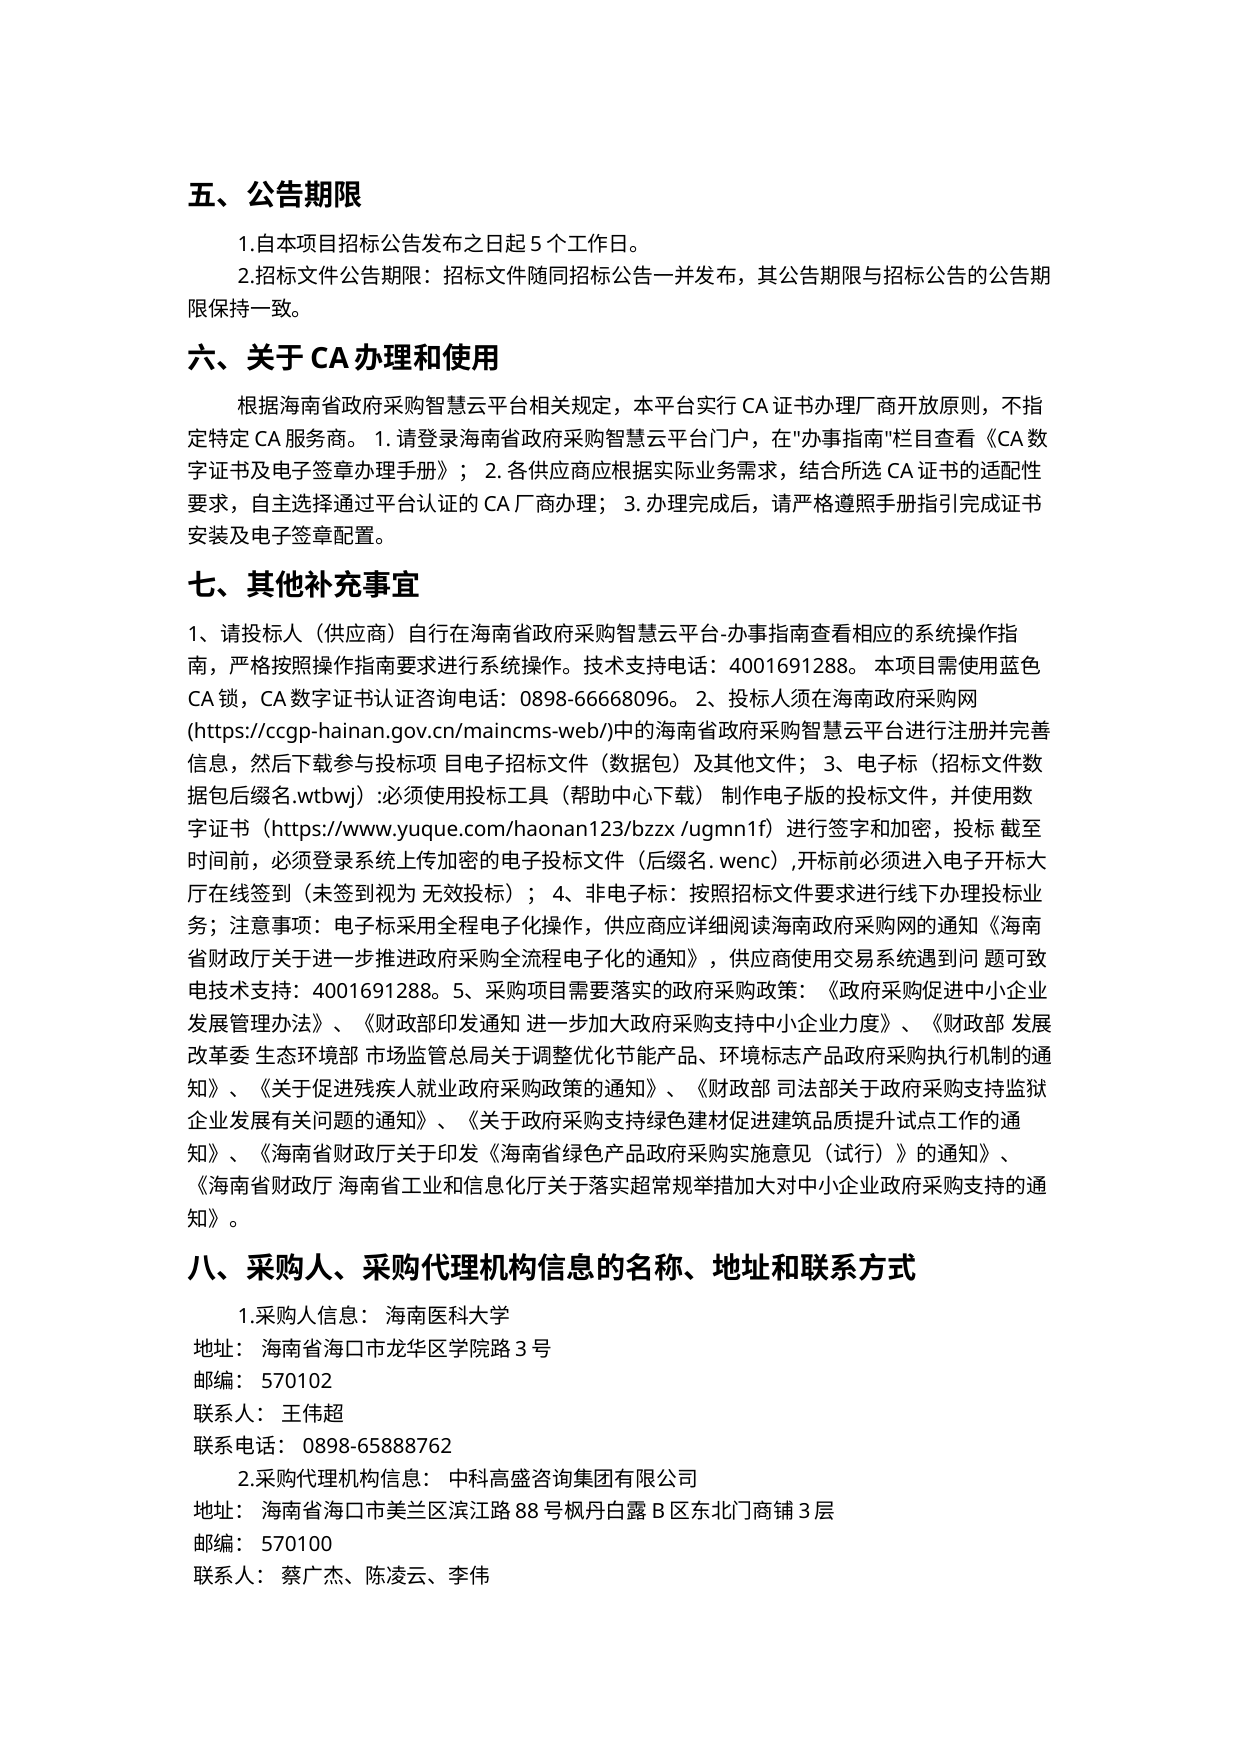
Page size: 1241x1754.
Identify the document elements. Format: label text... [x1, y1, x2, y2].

text 联系电话： 0898-65888762 [187, 1429, 1053, 1462]
text 根据海南省政府采购智慧云平台相关规定，本平台实行CA证书办理厂商开放原则，不指定特定CA服务商。 1. 请登录海南省政府采购智慧云平台门户，在"办事指南"栏目查看《CA数字证书及电子签章办理手册》； 2. 各供应商应根据实际业务需求，结合所选CA证书的适配性要求，自主选择通过平台认证的CA厂商办理； 3. 办理完成后，请严格遵照手册指引完成证书安装及电子签章配置。 [187, 389, 1053, 552]
text 联系人： 王伟超 [187, 1397, 1053, 1429]
text 1.采购人信息： 海南医科大学 [187, 1299, 1053, 1332]
text 2.采购代理机构信息： 中科高盛咨询集团有限公司 [187, 1462, 1053, 1494]
text 1.自本项目招标公告发布之日起5个工作日。 [187, 227, 1053, 259]
text 五、公告期限 [187, 162, 1053, 227]
text 邮编： 570100 [187, 1527, 1053, 1559]
text 八、采购人、采购代理机构信息的名称、地址和联系方式 [187, 1234, 1053, 1299]
text 邮编： 570102 [187, 1364, 1053, 1397]
text 2.招标文件公告期限：招标文件随同招标公告一并发布，其公告期限与招标公告的公告期限保持一致。 [187, 259, 1053, 324]
text 联系人： 蔡广杰、陈凌云、李伟 [187, 1559, 1053, 1592]
text 1、请投标人（供应商）自行在海南省政府采购智慧云平台-办事指南查看相应的系统操作指南，严格按照操作指南要求进行系统操作。技术支持电话：4001691288。 本项目需使用蓝色CA锁，CA数字证书认证咨询电话：0898-66668096。 2、投标人须在海南政府采购网(https://ccgp-hainan.gov.cn/maincms-web/)中的海南省政府采购智慧云平台进行注册并完善信息，然后下载参与投标项 目电子招标文件（数据包）及其他文件； 3、电子标（招标文件数据包后缀名.wtbwj）:必须使用投标工具（帮助中心下载） 制作电子版的投标文件，并使用数字证书（https://www.yuque.com/haonan123/bzzx /ugmn1f）进行签字和加密，投标 截至时间前，必须登录系统上传加密的电子投标文件（后缀名. wenc）,开标前必须进入电子开标大厅在线签到（未签到视为 无效投标）； 4、非电子标：按照招标文件要求进行线下办理投标业务；注意事项：电子标采用全程电子化操作，供应商应详细阅读海南政府采购网的通知《海南省财政厅关于进一步推进政府采购全流程电子化的通知》，供应商使用交易系统遇到问 题可致电技术支持：4001691288。5、采购项目需要落实的政府采购政策：《政府采购促进中小企业发展管理办法》、《财政部印发通知 进一步加大政府采购支持中小企业力度》、《财政部 发展改革委 生态环境部 市场监管总局关于调整优化节能产品、环境标志产品政府采购执行机制的通知》、《关于促进残疾人就业政府采购政策的通知》、《财政部 司法部关于政府采购支持监狱企业发展有关问题的通知》、《关于政府采购支持绿色建材促进建筑品质提升试点工作的通知》、《海南省财政厅关于印发《海南省绿色产品政府采购实施意见（试行）》的通知》、《海南省财政厅 海南省工业和信息化厅关于落实超常规举措加大对中小企业政府采购支持的通知》。 [187, 617, 1053, 1234]
text 六、关于CA办理和使用 [187, 324, 1053, 389]
text 地址： 海南省海口市龙华区学院路3号 [187, 1332, 1053, 1364]
text 地址： 海南省海口市美兰区滨江路88号枫丹白露B区东北门商铺3层 [187, 1494, 1053, 1527]
text 七、其他补充事宜 [187, 552, 1053, 617]
